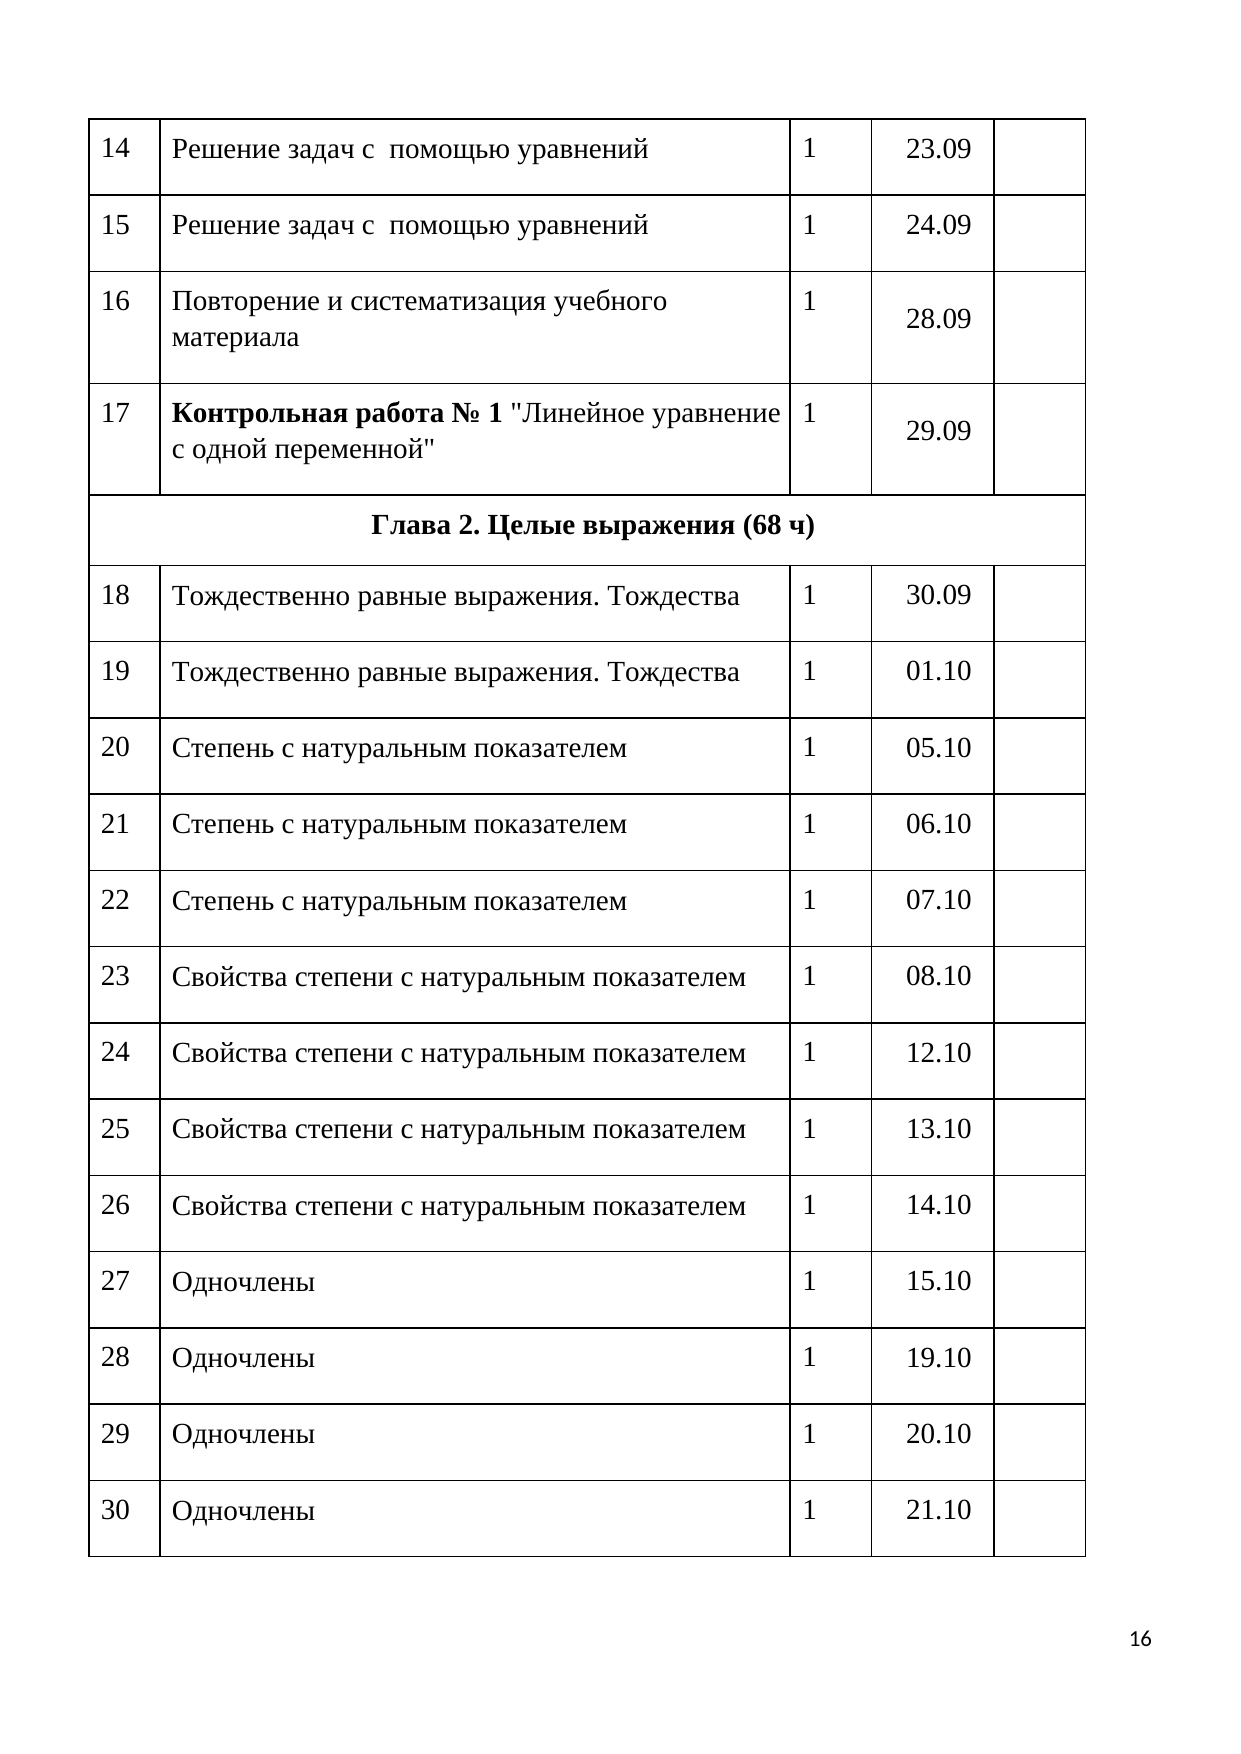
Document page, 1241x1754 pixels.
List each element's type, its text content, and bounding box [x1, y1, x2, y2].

table_cell [995, 1405, 1085, 1479]
table_cell 17 [90, 384, 159, 494]
table_cell 29 [90, 1405, 159, 1479]
table_cell 1 [791, 871, 871, 946]
table_cell 1 [791, 120, 871, 194]
table_cell [995, 120, 1085, 194]
table_cell [995, 196, 1085, 271]
table_cell 18 [90, 566, 159, 641]
table_cell [995, 566, 1085, 641]
table_cell 1 [791, 1405, 871, 1479]
table_cell Одночлены [161, 1481, 789, 1556]
table_cell Одночлены [161, 1405, 789, 1479]
table_cell 24.09 [872, 196, 993, 271]
table_cell Степень с натуральным показателем [161, 871, 789, 946]
table_cell 19.10 [872, 1329, 993, 1403]
table_cell 1 [791, 1329, 871, 1403]
table_cell 01.10 [872, 642, 993, 717]
table_cell 1 [791, 1024, 871, 1098]
table_cell 25 [90, 1100, 159, 1174]
table_cell Свойства степени с натуральным показателем [161, 947, 789, 1022]
table_cell 1 [791, 719, 871, 793]
table_cell 26 [90, 1176, 159, 1251]
table_cell Тождественно равные выражения. Тождества [161, 566, 789, 641]
table_cell 30 [90, 1481, 159, 1556]
table_cell Повторение и систематизация учебного материала [161, 272, 789, 382]
table_cell 20 [90, 719, 159, 793]
table_cell 28.09 [872, 272, 993, 382]
table_cell 21.10 [872, 1481, 993, 1556]
table_cell 1 [791, 1100, 871, 1174]
table_cell 1 [791, 566, 871, 641]
table_cell 29.09 [872, 384, 993, 494]
table_cell 1 [791, 272, 871, 382]
table_cell [995, 1024, 1085, 1098]
table_cell 19 [90, 642, 159, 717]
table_cell 16 [90, 272, 159, 382]
table_cell [995, 1176, 1085, 1251]
table_cell Свойства степени с натуральным показателем [161, 1100, 789, 1174]
table_cell Свойства степени с натуральным показателем [161, 1176, 789, 1251]
table_cell Одночлены [161, 1252, 789, 1327]
table_cell Глава 2. Целые выражения (68 ч) [90, 496, 1085, 564]
table_cell 05.10 [872, 719, 993, 793]
table_cell [995, 719, 1085, 793]
table_cell Свойства степени с натуральным показателем [161, 1024, 789, 1098]
table_cell 08.10 [872, 947, 993, 1022]
table_cell Степень с натуральным показателем [161, 719, 789, 793]
table_cell 20.10 [872, 1405, 993, 1479]
table_cell [995, 384, 1085, 494]
table_cell Решение задач с помощью уравнений [161, 196, 789, 271]
table_cell 14 [90, 120, 159, 194]
table_cell 14.10 [872, 1176, 993, 1251]
table_cell 28 [90, 1329, 159, 1403]
table_cell 1 [791, 947, 871, 1022]
table_cell 23 [90, 947, 159, 1022]
table_cell 30.09 [872, 566, 993, 641]
table_cell [995, 642, 1085, 717]
table_cell 22 [90, 871, 159, 946]
table_cell 15 [90, 196, 159, 271]
table_cell [995, 795, 1085, 869]
table_cell [995, 947, 1085, 1022]
table_cell [995, 1481, 1085, 1556]
table_cell 27 [90, 1252, 159, 1327]
table_cell 21 [90, 795, 159, 869]
table_cell Контрольная работа № 1 "Линейное уравнение с одной переменной" [161, 384, 789, 494]
table_cell [995, 871, 1085, 946]
table_cell 23.09 [872, 120, 993, 194]
table_cell 1 [791, 196, 871, 271]
table_cell Степень с натуральным показателем [161, 795, 789, 869]
table_cell 1 [791, 1176, 871, 1251]
table_cell 13.10 [872, 1100, 993, 1174]
table_cell Одночлены [161, 1329, 789, 1403]
table_cell [995, 1100, 1085, 1174]
table_cell [995, 272, 1085, 382]
table_cell 1 [791, 642, 871, 717]
table_cell 12.10 [872, 1024, 993, 1098]
table_cell [995, 1252, 1085, 1327]
table_cell 1 [791, 795, 871, 869]
table_cell 1 [791, 384, 871, 494]
table_cell 1 [791, 1481, 871, 1556]
table_cell Тождественно равные выражения. Тождества [161, 642, 789, 717]
table_cell [995, 1329, 1085, 1403]
table_cell 24 [90, 1024, 159, 1098]
table_cell Решение задач с помощью уравнений [161, 120, 789, 194]
table_cell 15.10 [872, 1252, 993, 1327]
table_cell 1 [791, 1252, 871, 1327]
table_cell 07.10 [872, 871, 993, 946]
table_cell 06.10 [872, 795, 993, 869]
